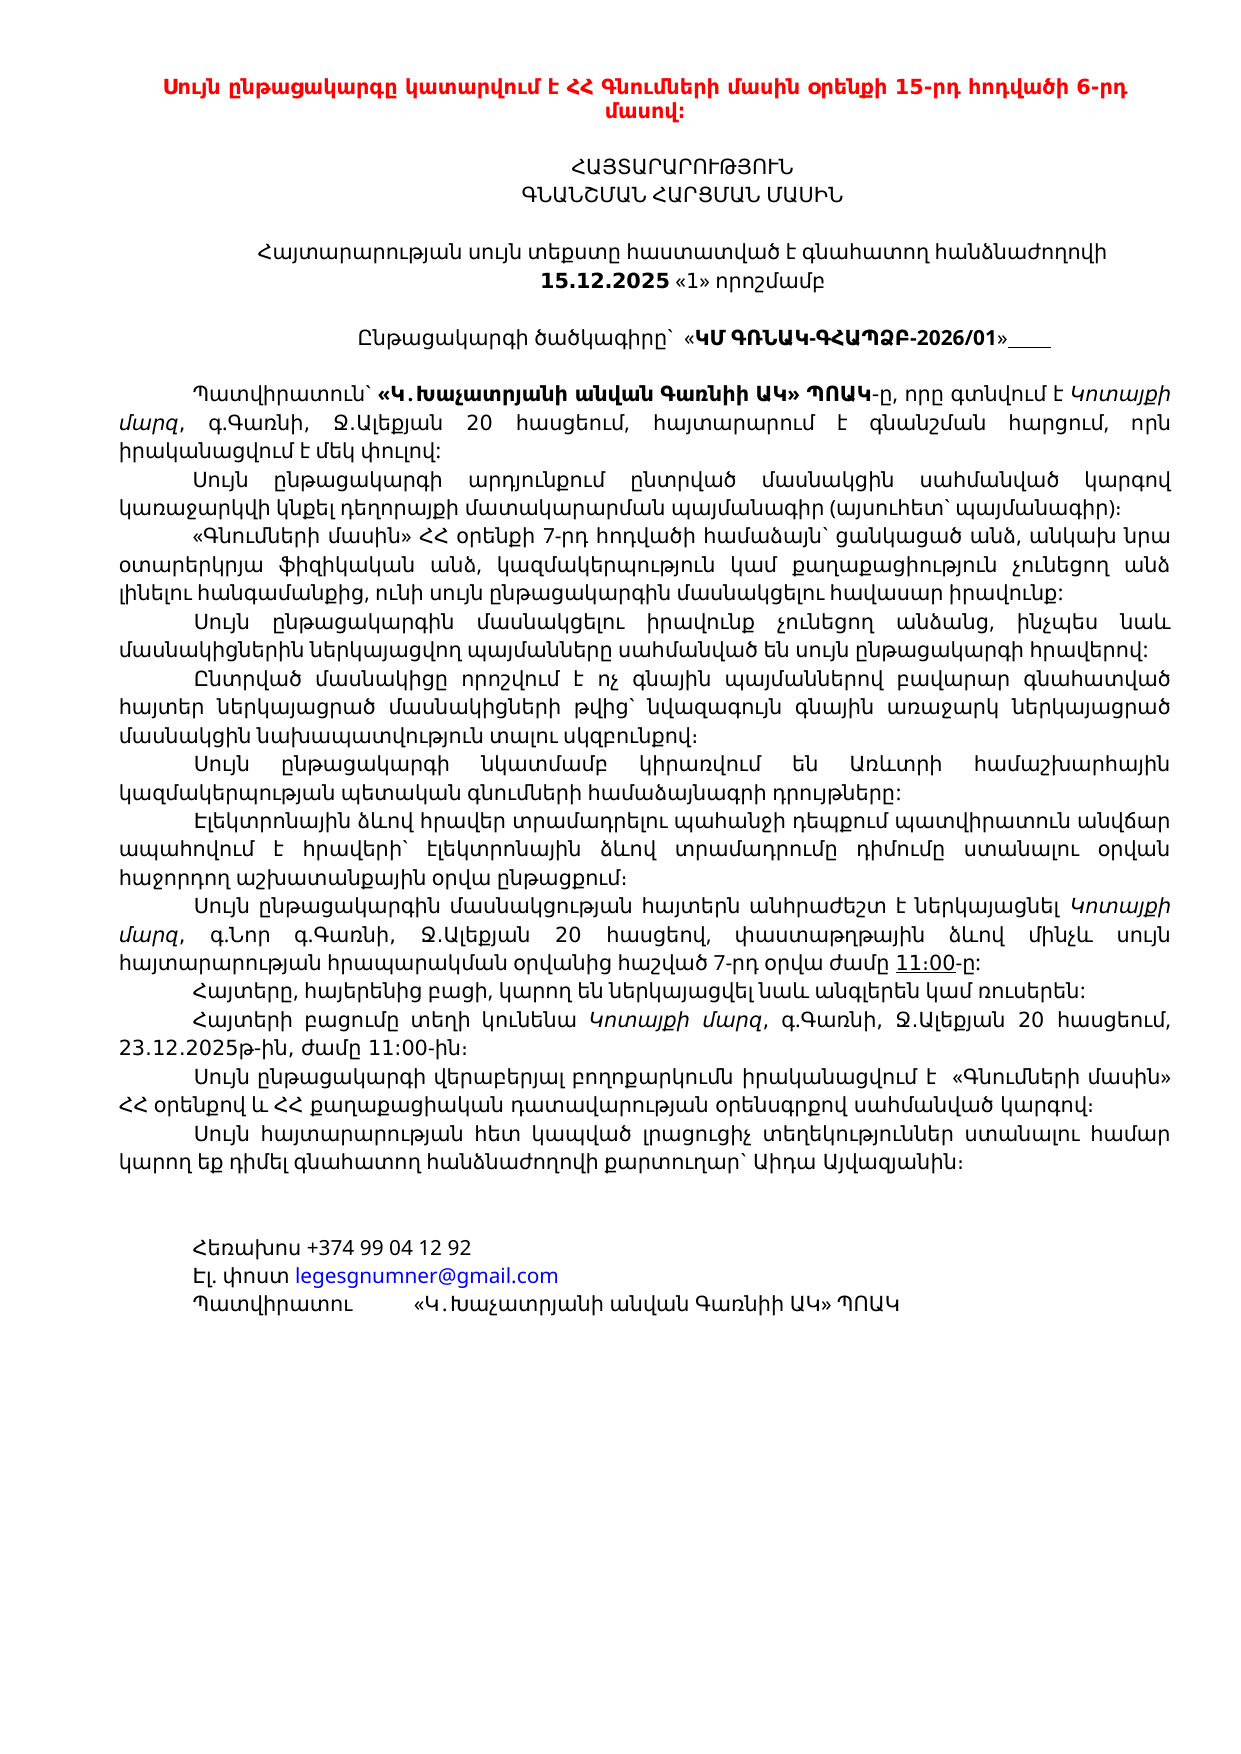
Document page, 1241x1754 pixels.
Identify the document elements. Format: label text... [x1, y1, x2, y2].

text Էլ. փոստ legesgnumner@gmail.com [192, 1261, 1171, 1289]
text Սույն ընթացակարգի արդյունքում ընտրված մասնակցին սահմանված կարգով կառաջարկվի կնքել դեղորայքի մատակարարման պայմանագիր (այսուհետ` պայմանագիր)։ [118, 465, 1171, 522]
text ՀԱՅՏԱՐԱՐՈՒԹՅՈՒՆ [118, 152, 1171, 180]
text Հայտերը, հայերենից բացի, կարող են ներկայացվել նաև անգլերեն կամ ռուսերեն: [118, 977, 1171, 1005]
text 15․12․2025 «1» որոշմամբ [118, 266, 1171, 294]
text Պատվիրատուն` «Կ․Խաչատրյանի անվան Գառնիի ԱԿ» ՊՈԱԿ-ը, որը գտնվում է Կոտայքի մարզ, գ.Գառնի, Ջ․Ալեքյան 20 հասցեում, հայտարարում է գնանշման հարցում, որն իրականացվում է մեկ փուլով: [118, 379, 1171, 465]
text Հեռախոս +374 99 04 12 92 [192, 1233, 1171, 1261]
text Հայտարարության սույն տեքստը հաստատված է գնահատող հանձնաժողովի [118, 237, 1171, 266]
text Սույն ընթացակարգի վերաբերյալ բողոքարկումն իրականացվում է «Գնումների մասին» ՀՀ օրենքով և ՀՀ քաղաքացիական դատավարության օրենսգրքով սահմանված կարգով։ [118, 1062, 1171, 1119]
text Սույն հայտարարության հետ կապված լրացուցիչ տեղեկություններ ստանալու համար կարող եք դիմել գնահատող հանձնաժողովի քարտուղար` Աիդա Այվազյանին։ [118, 1119, 1171, 1176]
text Սույն ընթացակարգը կատարվում է ՀՀ Գնումների մասին օրենքի 15-րդ հոդվածի 6-րդ մասով։ [118, 75, 1171, 123]
text Հայտերի բացումը տեղի կունենա Կոտայքի մարզ, գ.Գառնի, Ջ․Ալեքյան 20 հասցեում, 23․12․2025թ-ին, ժամը 11:00-ին։ [118, 1005, 1171, 1062]
text «Գնումների մասին» ՀՀ օրենքի 7-րդ հոդվածի համաձայն` ցանկացած անձ, անկախ նրա օտարերկրյա ֆիզիկական անձ, կազմակերպություն կամ քաղաքացիություն չունեցող անձ լինելու հանգամանքից, ունի սույն ընթացակարգին մասնակցելու հավասար իրավունք: [118, 522, 1171, 607]
text Ընթացակարգի ծածկագիրը` «ԿՄ ԳՌՆԱԿ-ԳՀԱՊՁԲ-2026/01» [118, 323, 1171, 351]
text Ընտրված մասնակիցը որոշվում է ոչ գնային պայմաններով բավարար գնահատված հայտեր ներկայացրած մասնակիցների թվից` նվազագույն գնային առաջարկ ներկայացրած մասնակցին նախապատվություն տալու սկզբունքով։ [118, 664, 1171, 749]
text Սույն ընթացակարգի նկատմամբ կիրառվում են Առևտրի համաշխարհային կազմակերպության պետական գնումների համաձայնագրի դրույթները: [118, 749, 1171, 806]
text Սույն ընթացակարգին մասնակցության հայտերն անհրաժեշտ է ներկայացնել Կոտայքի մարզ, գ.Նոր գ.Գառնի, Ջ․Ալեքյան 20 հասցեով, փաստաթղթային ձևով մինչև սույն հայտարարության հրապարակման օրվանից հաշված 7-րդ օրվա ժամը 11։00-ը: [118, 891, 1171, 977]
text Էլեկտրոնային ձևով հրավեր տրամադրելու պահանջի դեպքում պատվիրատուն անվճար ապահովում է հրավերի` էլեկտրոնային ձևով տրամադրումը դիմումը ստանալու օրվան հաջորդող աշխատանքային օրվա ընթացքում։ [118, 806, 1171, 891]
text Պատվիրատու «Կ․Խաչատրյանի անվան Գառնիի ԱԿ» ՊՈԱԿ [192, 1289, 1171, 1318]
text Սույն ընթացակարգին մասնակցելու իրավունք չունեցող անձանց, ինչպես նաև մասնակիցներին ներկայացվող պայմանները սահմանված են սույն ընթացակարգի հրավերով: [118, 607, 1171, 664]
text ԳՆԱՆՇՄԱՆ ՀԱՐՑՄԱՆ ՄԱՍԻՆ [118, 180, 1171, 209]
